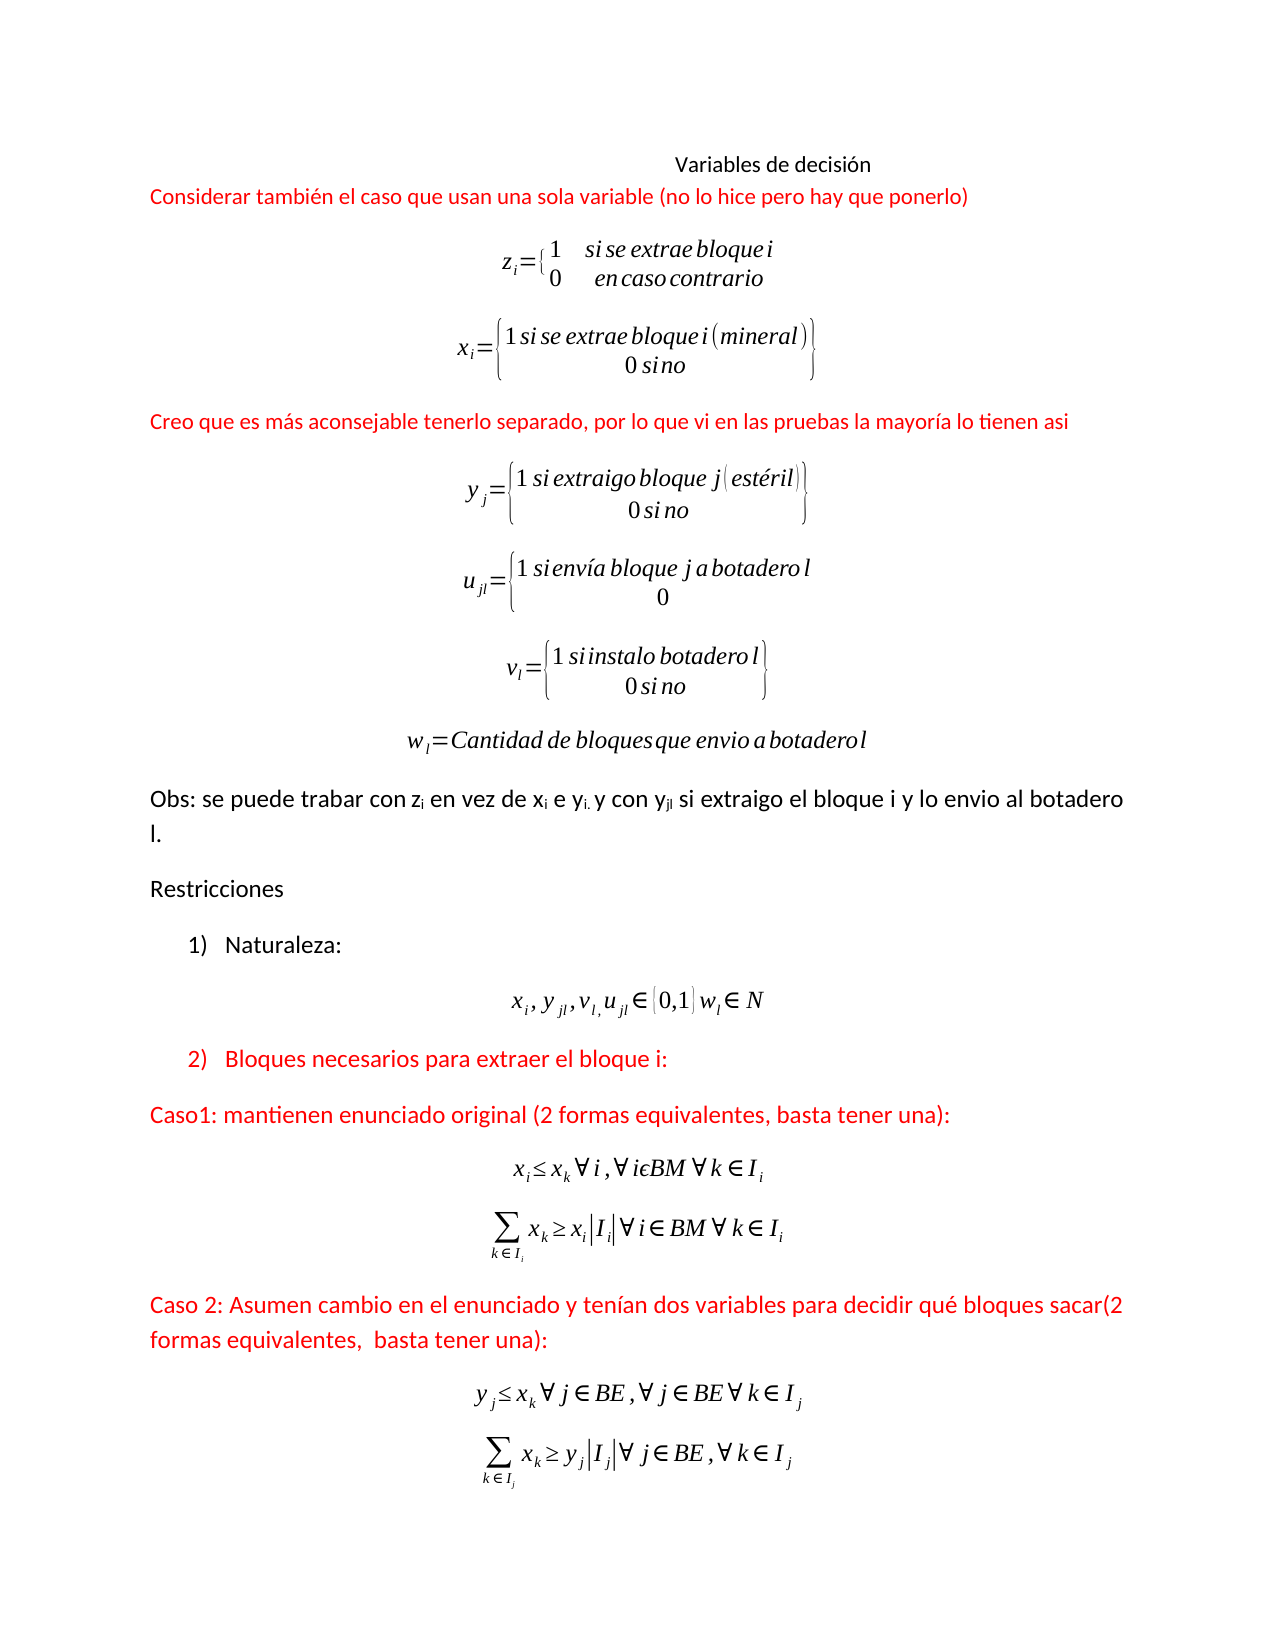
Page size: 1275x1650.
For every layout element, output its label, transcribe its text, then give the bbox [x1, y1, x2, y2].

text Obs: se puede trabar con zi en vez de xi e yi. y con yjl si extraigo el bloque i y lo envio al botadero l. [150, 783, 1125, 848]
text Creo que es más aconsejable tenerlo separado, por lo que vi en las pruebas la mayoría lo tienen asi [150, 407, 1125, 435]
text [600, 150, 1125, 178]
text Caso 2: Asumen cambio en el enunciado y tenían dos variables para decidir qué bloques sacar(2 formas equivalentes, basta tener una): [150, 1289, 1125, 1355]
list Bloques necesarios para extraer el bloque i: [187, 1043, 1125, 1074]
text Considerar también el caso que usan una sola variable (no lo hice pero hay que ponerlo) [150, 182, 1125, 210]
text Caso1: mantienen enunciado original (2 formas equivalentes, basta tener una): [150, 1099, 1125, 1129]
list Naturaleza: [187, 929, 1125, 960]
text Restricciones [150, 874, 1125, 904]
